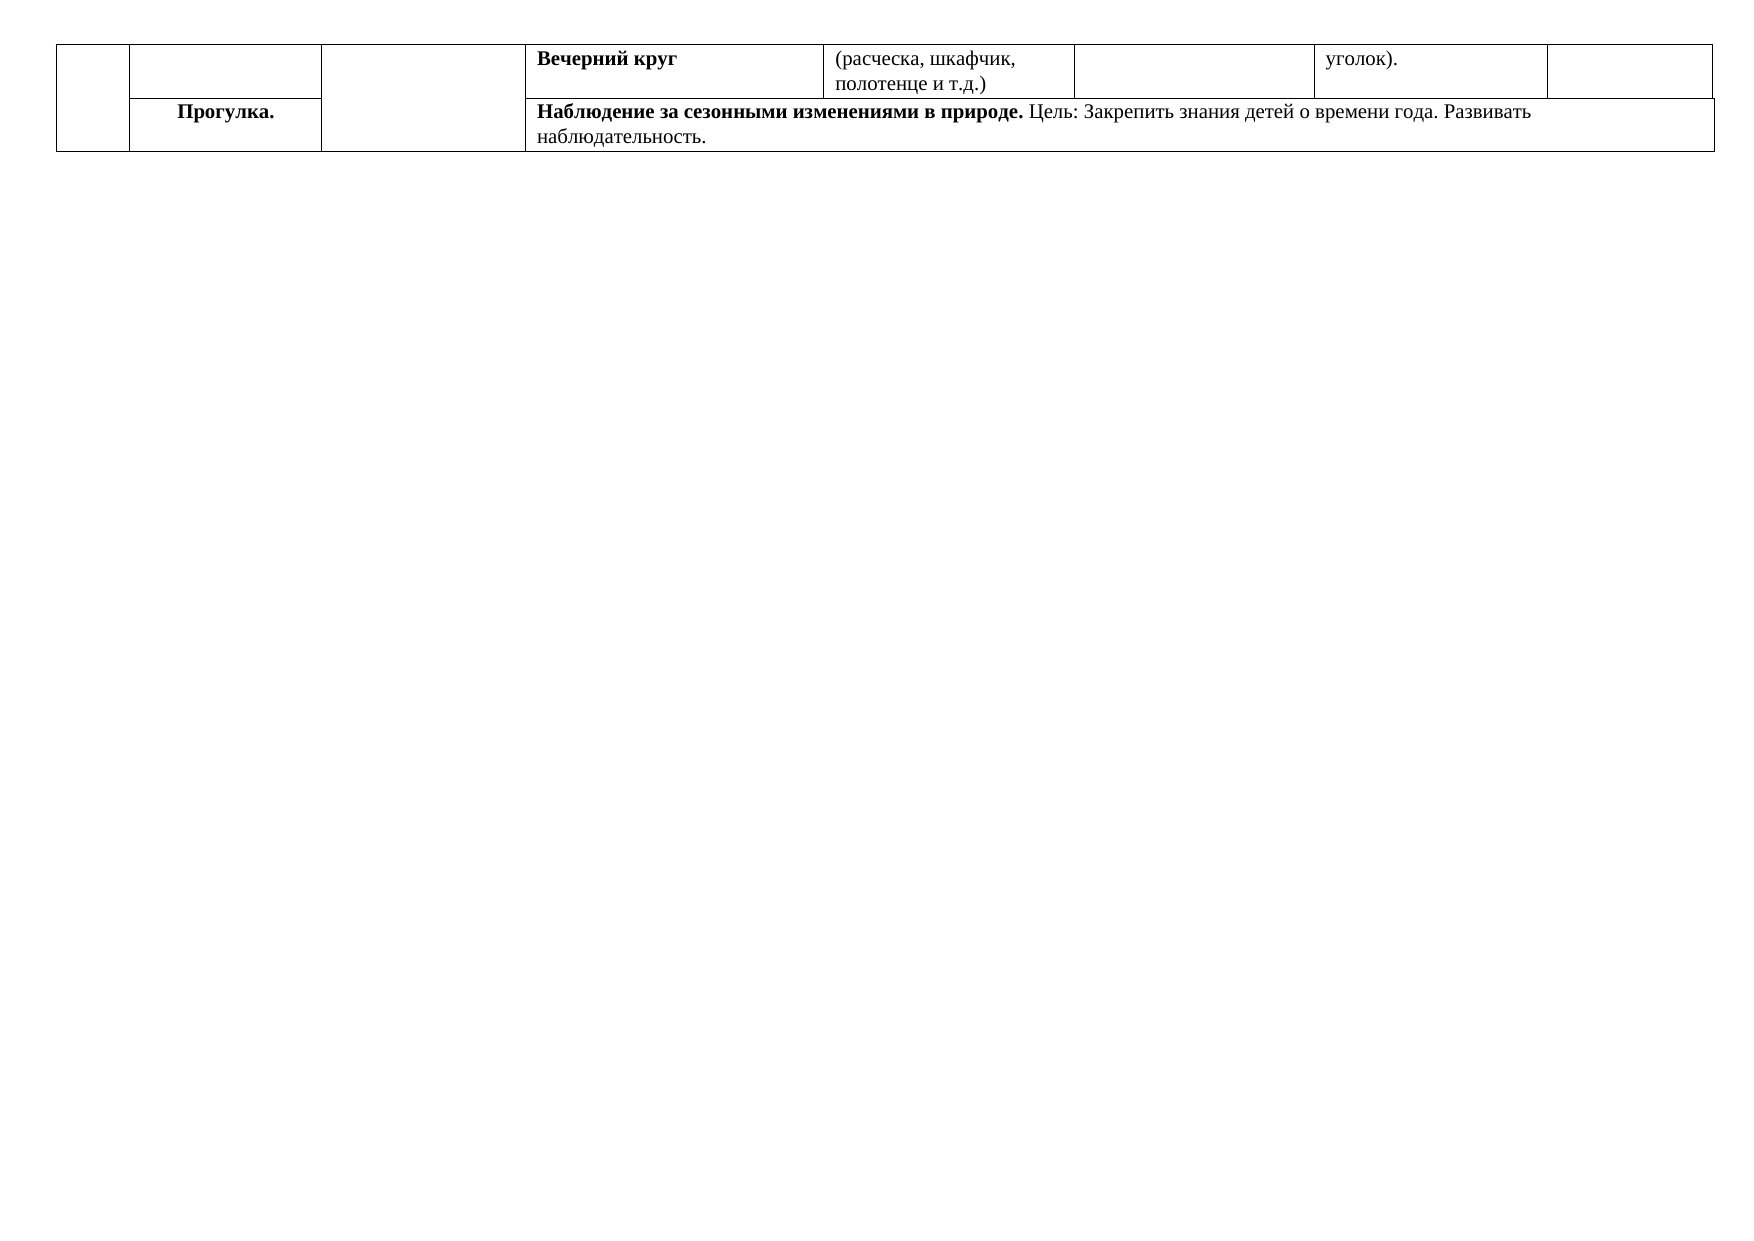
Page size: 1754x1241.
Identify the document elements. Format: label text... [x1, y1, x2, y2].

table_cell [526, 45, 823, 97]
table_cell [1075, 45, 1314, 97]
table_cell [824, 45, 1074, 97]
table_cell Наблюдение за сезонными изменениями в природе. Цель: Закрепить знания детей о времени года. Развивать наблюдательность. [526, 99, 1714, 151]
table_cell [1548, 45, 1712, 97]
table_cell Вечер: [130, 45, 321, 97]
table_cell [1315, 45, 1547, 97]
table_cell Прогулка. [130, 99, 321, 151]
